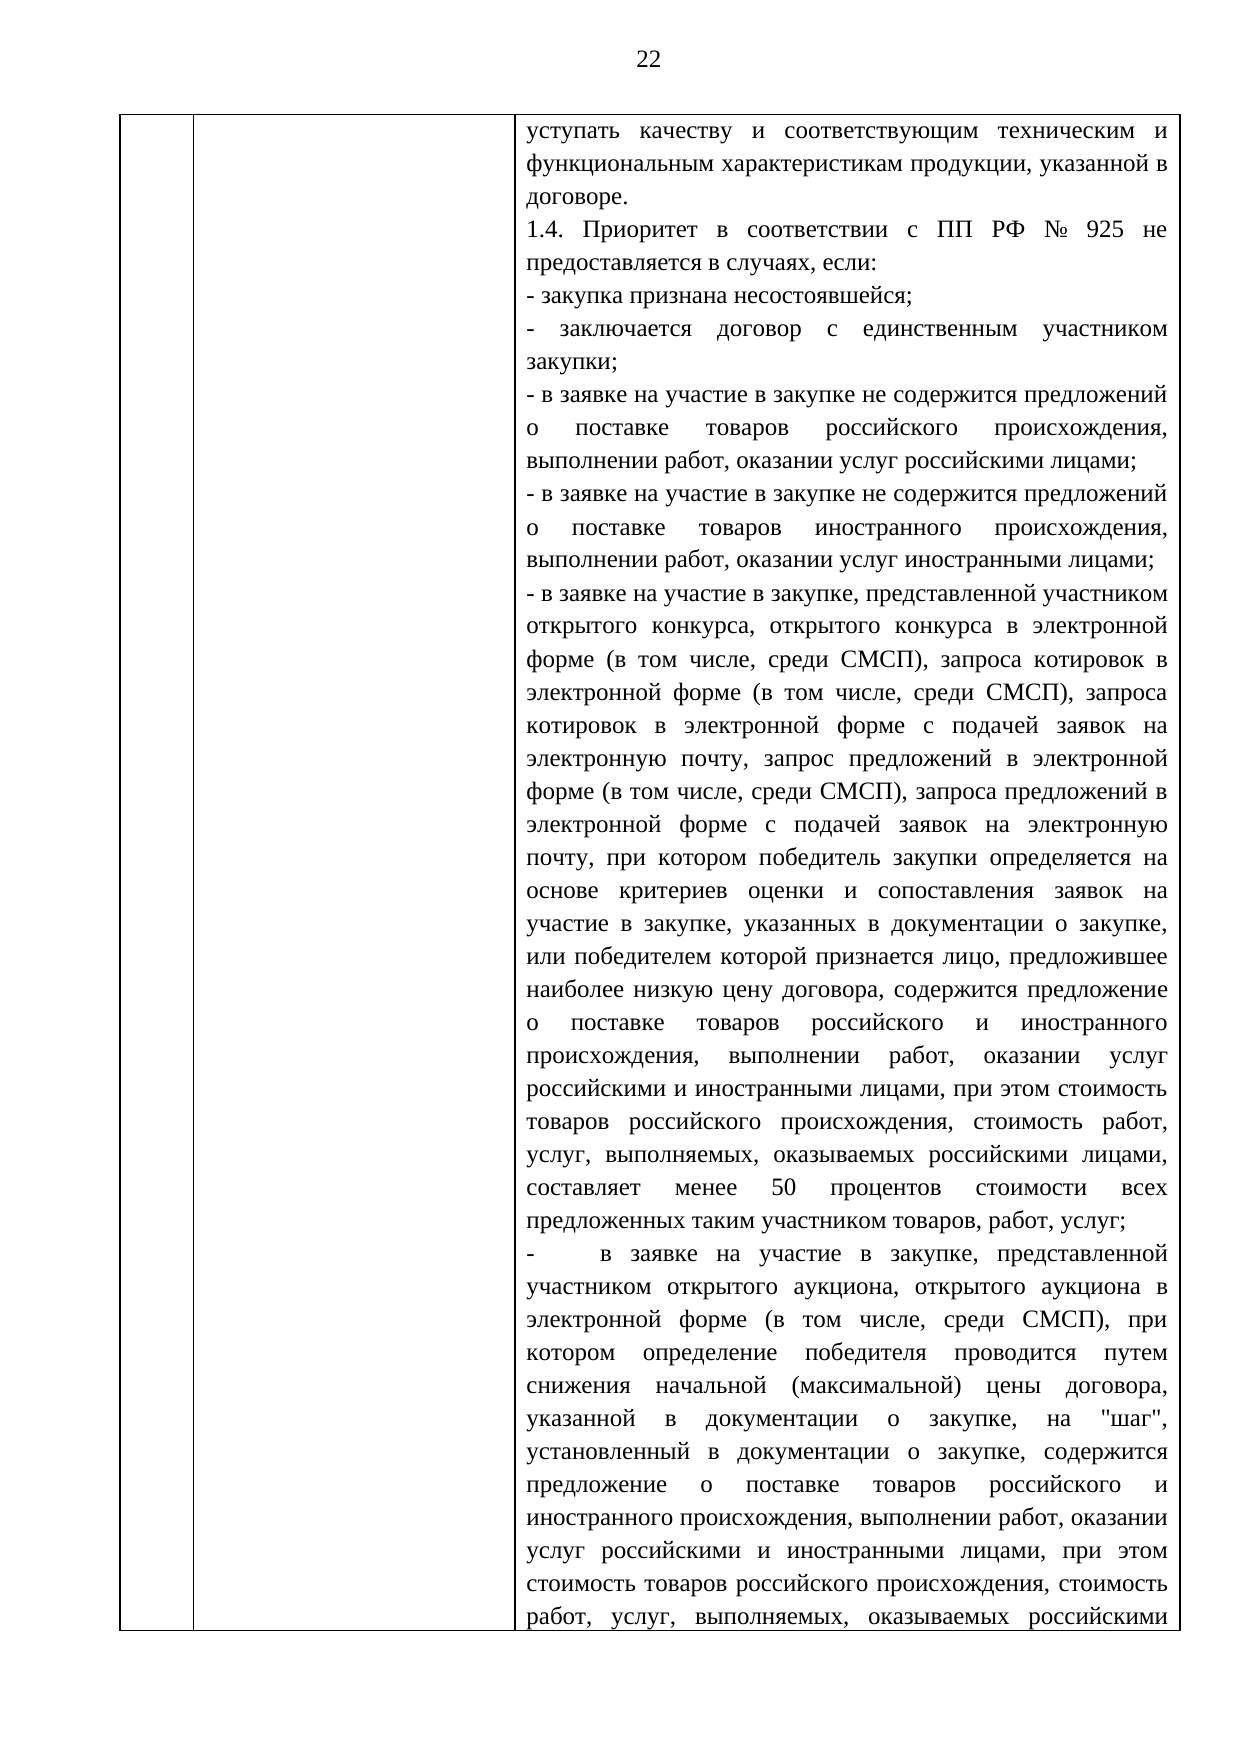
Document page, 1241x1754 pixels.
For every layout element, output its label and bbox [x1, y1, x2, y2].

table_cell [194, 115, 514, 1630]
table_cell [516, 115, 1179, 1630]
table_cell [121, 115, 193, 1630]
